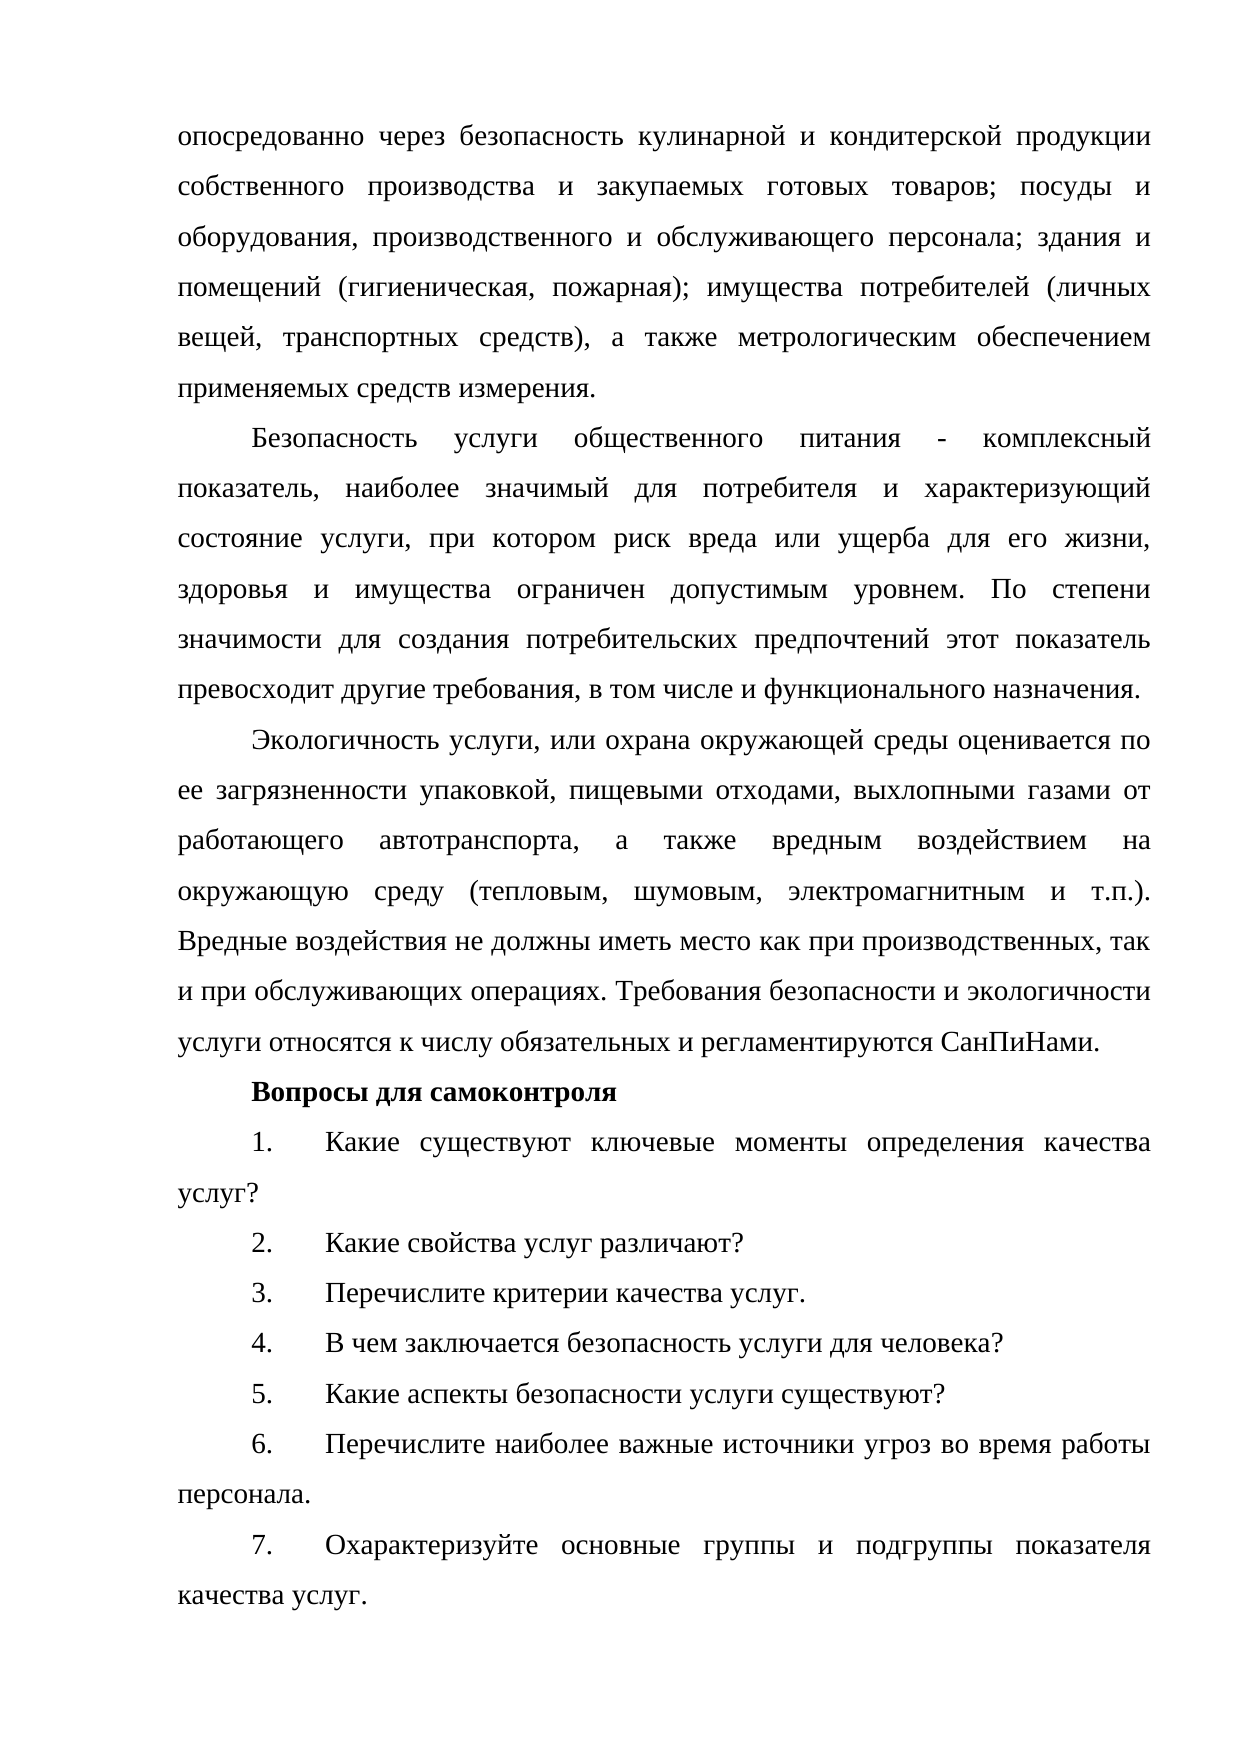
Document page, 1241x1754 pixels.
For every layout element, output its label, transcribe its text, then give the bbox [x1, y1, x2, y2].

text 2. Какие свойства услуг различают? [177, 1225, 1152, 1258]
text 1. Какие существуют ключевые моменты определения качества услуг? [177, 1124, 1152, 1208]
text Экологичность услуги, или охрана окружающей среды оценивается по ее загрязненности упаковкой, пищевыми отходами, выхлопными газами от работающего автотранспорта, а также вредным воздействием на окружающую среду (тепловым, шумовым, электромагнитным и т.п.). Вредные воздействия не должны иметь место как при производственных, так и при обслуживающих операциях. Требования безопасности и экологичности услуги относятся к числу обязательных и регламентируются СанПиНами. [177, 722, 1152, 1057]
text 4. В чем заключается безопасность услуги для человека? [177, 1326, 1152, 1359]
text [177, 118, 1152, 403]
text 3. Перечислите критерии качества услуг. [177, 1275, 1152, 1309]
text 7. Охарактеризуйте основные группы и подгруппы показателя качества услуг. [177, 1527, 1152, 1611]
text 5. Какие аспекты безопасности услуги существуют? [177, 1376, 1152, 1409]
text Безопасность услуги общественного питания - комплексный показатель, наиболее значимый для потребителя и характеризующий состояние услуги, при котором риск вреда или ущерба для его жизни, здоровья и имущества ограничен допустимым уровнем. По степени значимости для создания потребительских предпочтений этот показатель превосходит другие требования, в том числе и функционального назначения. [177, 420, 1152, 705]
text Вопросы для самоконтроля [177, 1074, 1152, 1108]
text 6. Перечислите наиболее важные источники угроз во время работы персонала. [177, 1426, 1152, 1510]
